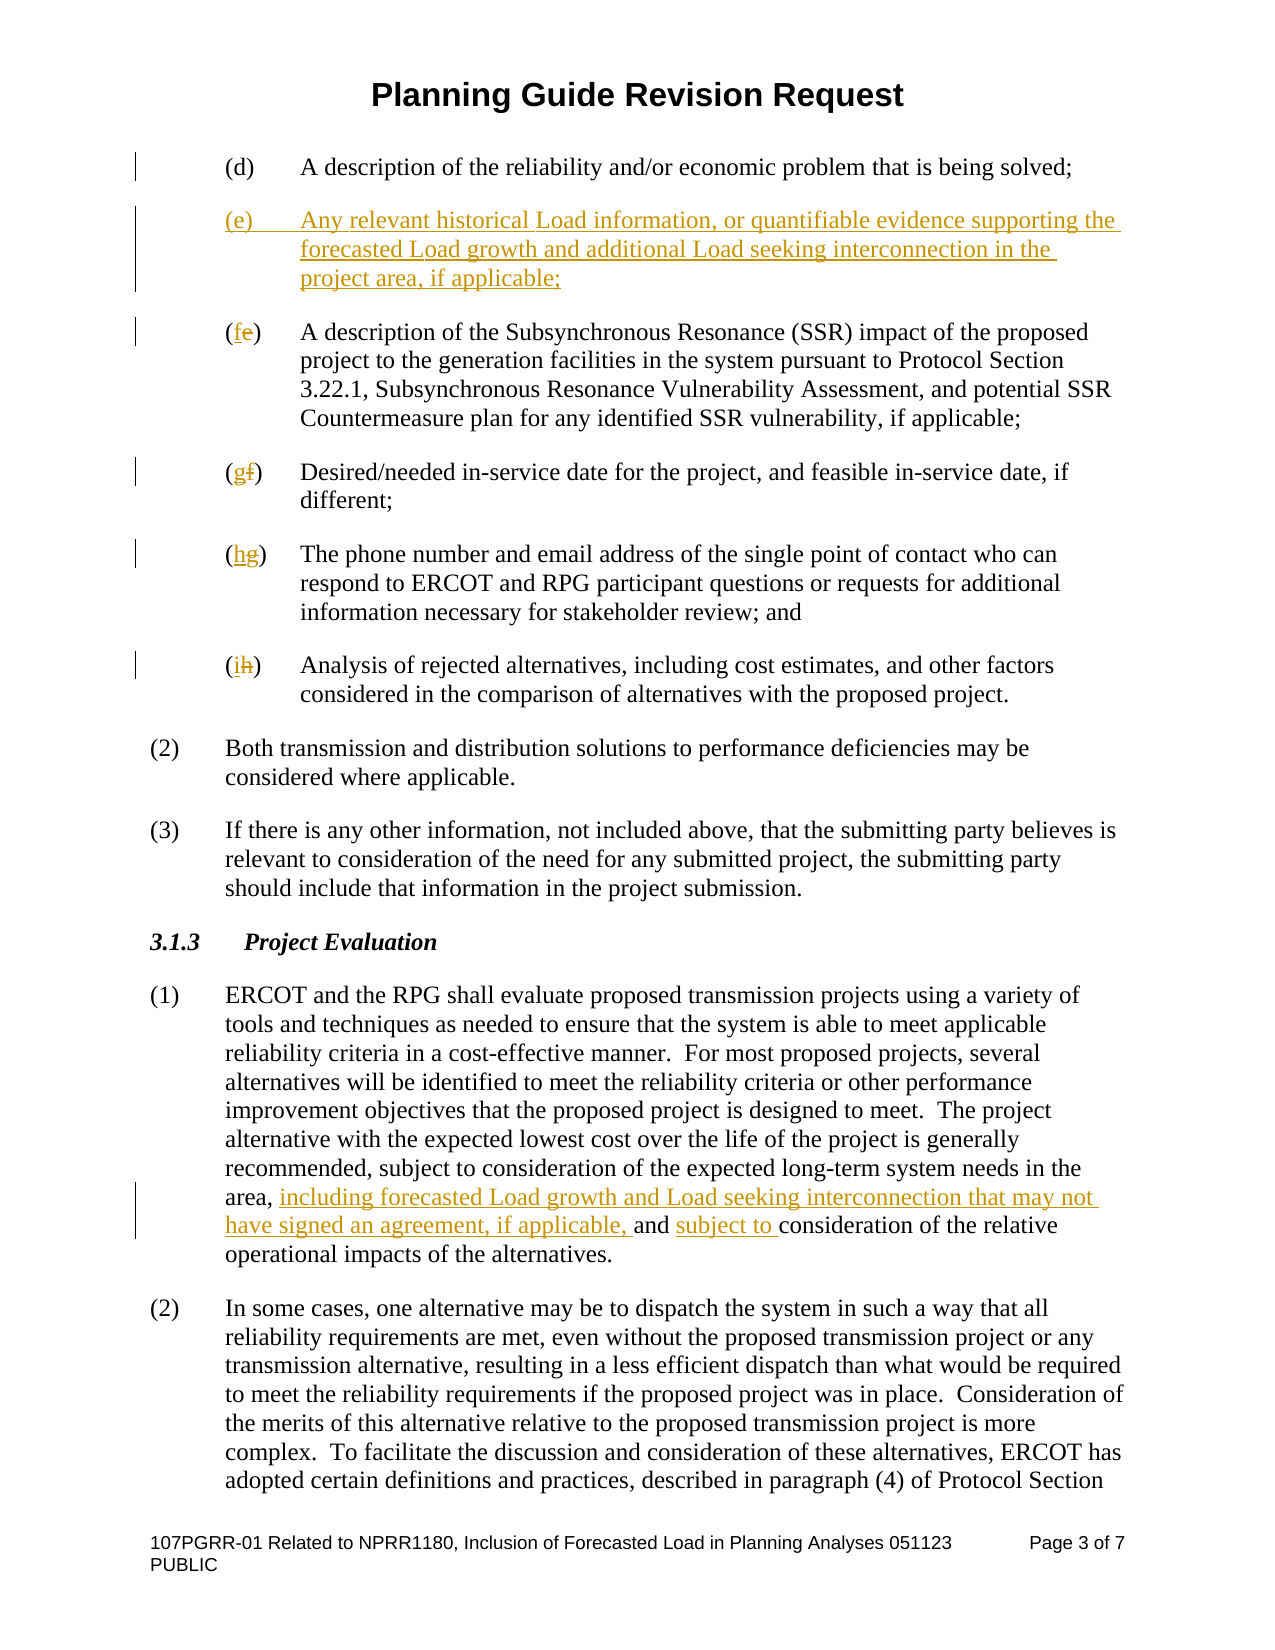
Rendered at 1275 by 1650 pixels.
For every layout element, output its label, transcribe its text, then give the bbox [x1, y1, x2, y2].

text (2) Both transmission and distribution solutions to performance deficiencies may be considered where applicable. [150, 733, 1125, 791]
text () Analysis of rejected alternatives, including cost estimates, and other factors considered in the comparison of alternatives with the proposed project. [225, 651, 1125, 708]
text 3.1.3 Project Evaluation [150, 927, 1125, 956]
text (1) ERCOT and the RPG shall evaluate proposed transmission projects using a variety of tools and techniques as needed to ensure that the system is able to meet applicable reliability criteria in a cost-effective manner. For most proposed projects, several alternatives will be identified to meet the reliability criteria or other performance improvement objectives that the proposed project is designed to meet. The project alternative with the expected lowest cost over the life of the project is generally recommended, subject to consideration of the expected long-term system needs in the area, and consideration of the relative operational impacts of the alternatives. [150, 981, 1125, 1268]
text (d) A description of the reliability and/or economic problem that is being solved; [225, 152, 1125, 181]
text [150, 1293, 1125, 1494]
text () Desired/needed in-service date for the project, and feasible in-service date, if different; [225, 457, 1125, 514]
text () The phone number and email address of the single point of contact who can respond to ERCOT and RPG participant questions or requests for additional information necessary for stakeholder review; and [225, 539, 1125, 626]
text (3) If there is any other information, not included above, that the submitting party believes is relevant to consideration of the need for any submitted project, the submitting party should include that information in the project submission. [150, 816, 1125, 902]
text () A description of the Subsynchronous Resonance (SSR) impact of the proposed project to the generation facilities in the system pursuant to Protocol Section 3.22.1, Subsynchronous Resonance Vulnerability Assessment, and potential SSR Countermeasure plan for any identified SSR vulnerability, if applicable; [225, 317, 1125, 432]
